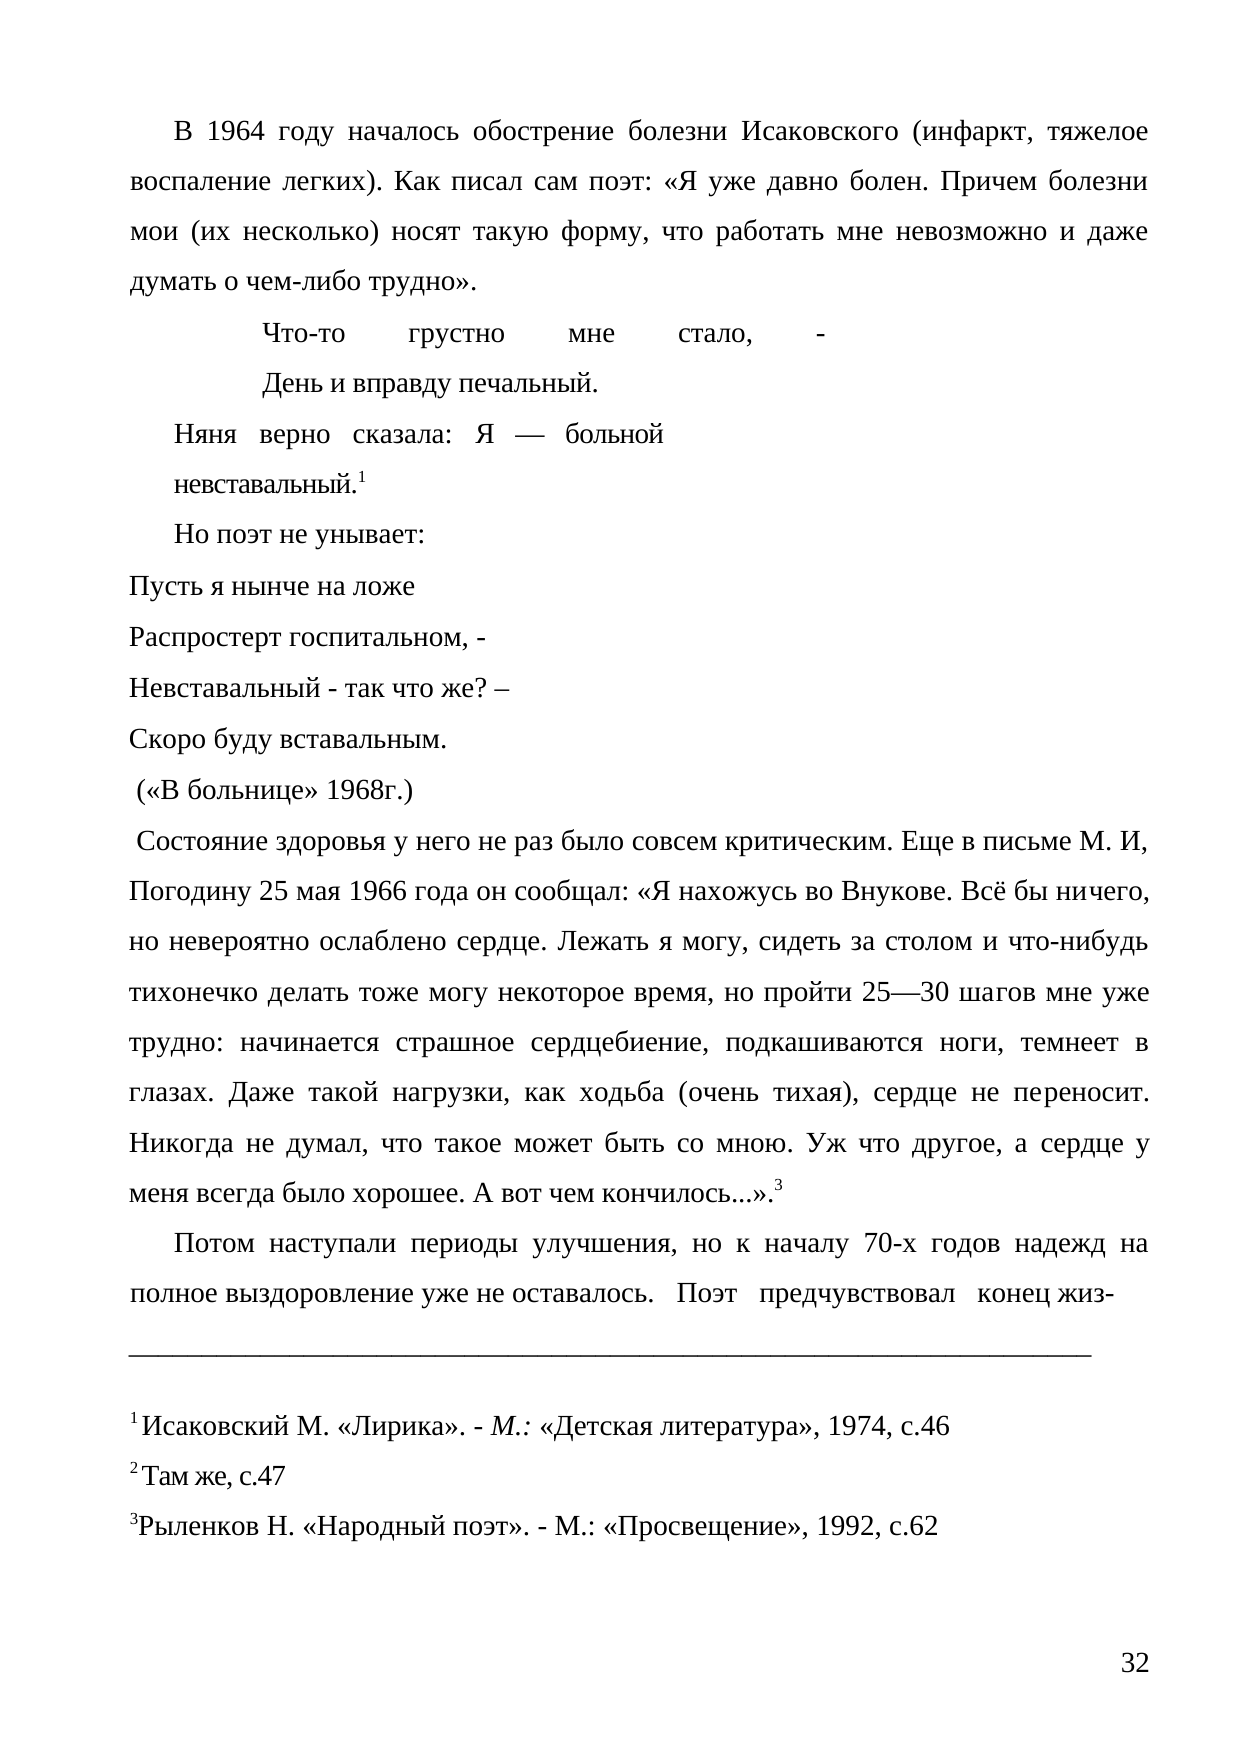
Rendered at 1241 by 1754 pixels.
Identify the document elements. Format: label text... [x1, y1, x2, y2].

text Что-то грустно мне стало, - День и вправду печальный. [262, 315, 826, 399]
text Скоро буду вставальным. [129, 721, 1150, 754]
text __________________________________________________________________ [129, 1326, 1150, 1359]
text («В больнице» 1968г.) [129, 772, 1150, 805]
text Няня верно сказала: Я — больной невставальный.1 [173, 416, 664, 500]
text В 1964 году началось обострение болезни Исаковского (инфаркт, тяжелое воспаление легких). Как писал сам поэт: «Я уже давно болен. Причем болезни мои (их несколько) носят такую форму, что работать мне невозможно и даже думать о чем-либо трудно». [130, 113, 1150, 297]
text Невставальный - так что же? – [129, 670, 1150, 703]
text 2 Там же, с.47 [129, 1458, 1150, 1492]
text Пусть я нынче на ложе [129, 568, 1150, 601]
text Но поэт не унывает: [173, 517, 664, 550]
text Потом наступали периоды улучшения, но к началу 70-х годов надежд на полное выздоровление уже не оставалось. Поэт предчувствовал конец жиз- [130, 1225, 1150, 1309]
text Состояние здоровья у него не раз было совсем критическим. Еще в письме М. И, Погодину 25 мая 1966 года он сообщал: «Я нахожусь во Внукове. Всё бы ничего, но невероятно ослаблено сердце. Лежать я могу, сидеть за столом и что-нибудь тихонечко делать тоже могу некоторое время, но пройти 25—30 шагов мне уже трудно: начинается страшное сердцебиение, подкашиваются ноги, темнеет в глазах. Даже такой нагрузки, как ходьба (очень тихая), сердце не переносит. Никогда не думал, что такое может быть со мною. Уж что другое, а сердце у меня всегда было хорошее. А вот чем кончилось...».3 [129, 823, 1150, 1208]
text Распростерт госпитальном, - [129, 619, 1150, 652]
text 1 Исаковский М. «Лирика». - М.: «Детская литература», 1974, с.46 [129, 1408, 1150, 1441]
text 3Рыленков Н. «Народный поэт». - М.: «Просвещение», 1992, с.62 [129, 1508, 1150, 1542]
